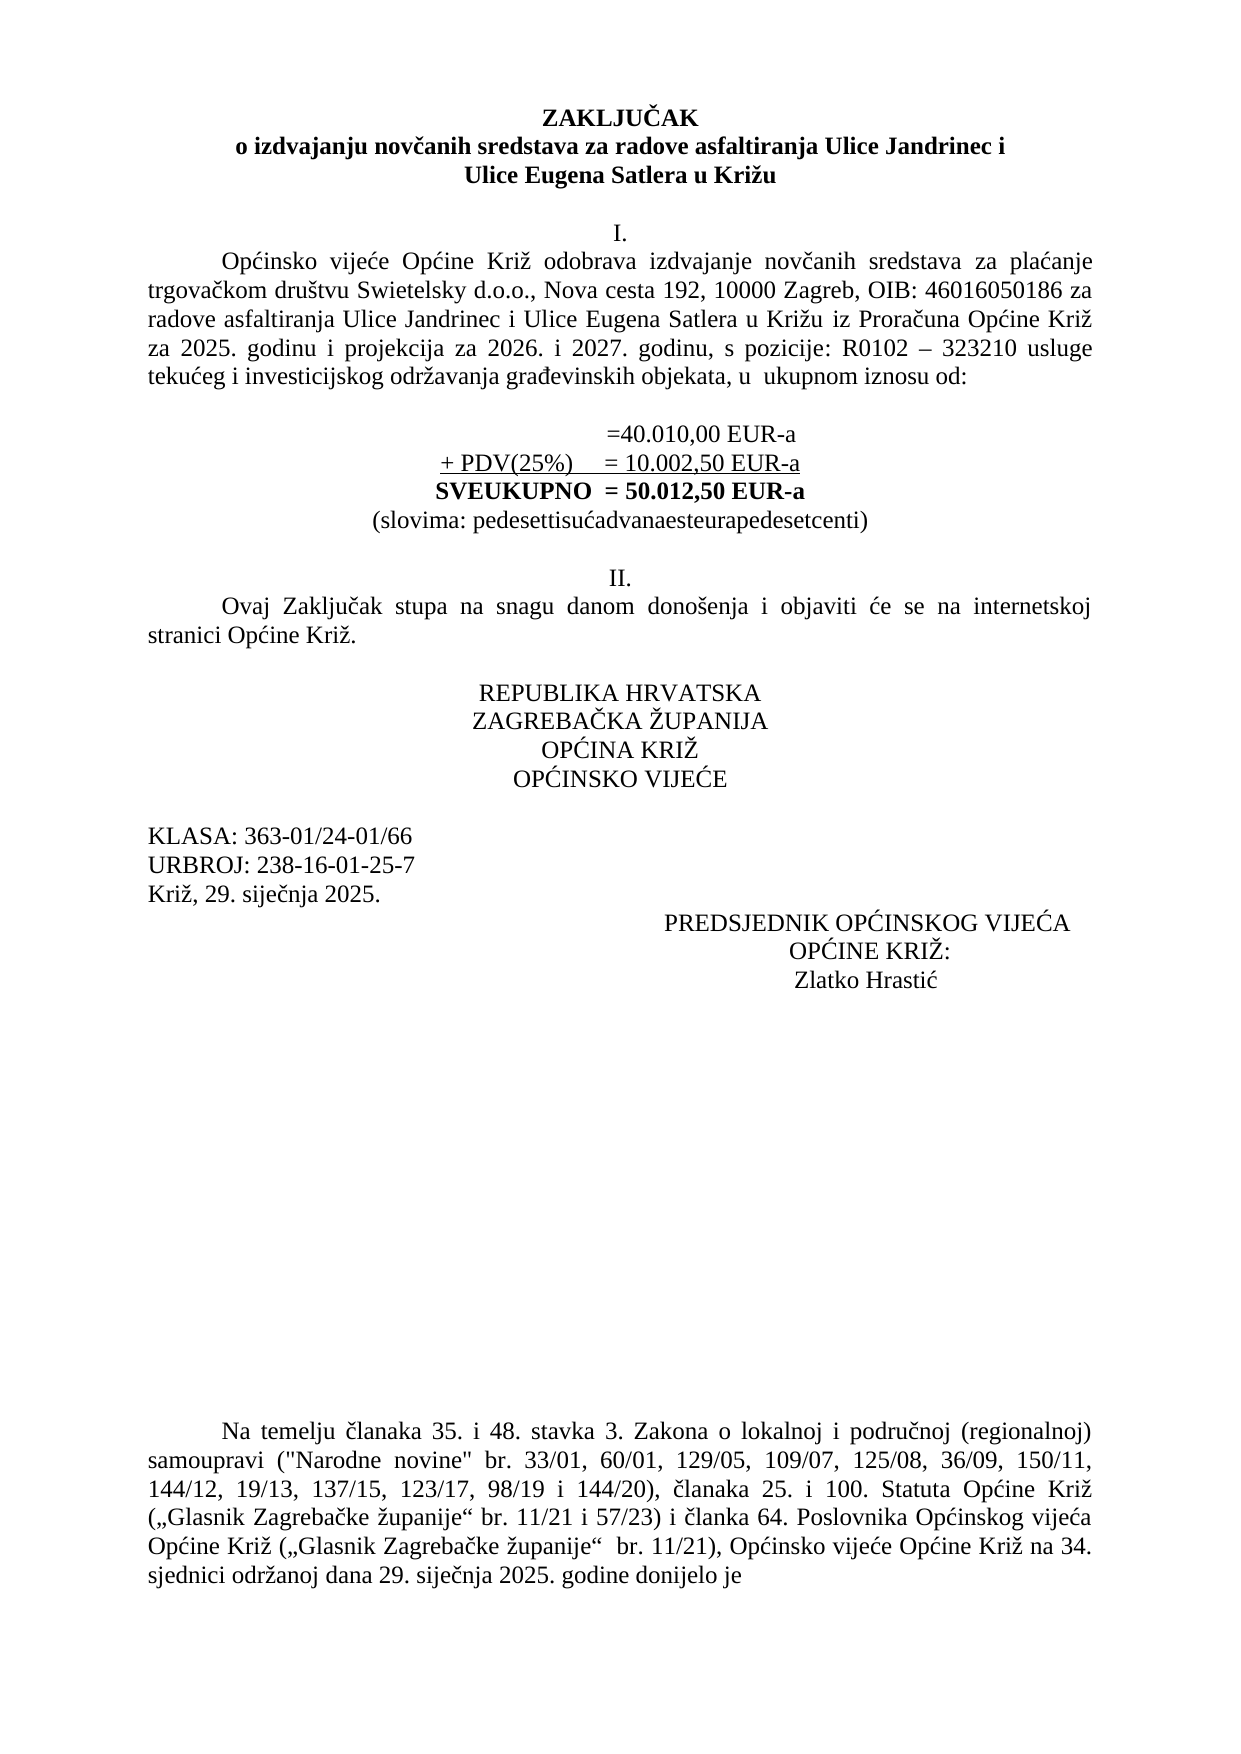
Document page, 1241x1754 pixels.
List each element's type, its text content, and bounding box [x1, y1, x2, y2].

text Ulice Eugena Satlera u Križu [148, 160, 1093, 189]
text zaključak [148, 103, 1093, 131]
text PREDSJEDNIK OPĆINSKOG VIJEĆA [664, 908, 1093, 936]
text Križ, 29. siječnja 2025. [148, 879, 1093, 908]
text Zlatko Hrastić [148, 965, 1093, 994]
text (slovima: pedesettisućadvanaesteurapedesetcenti) [148, 505, 1093, 534]
text OPĆINSKO VIJEĆE [148, 764, 1093, 793]
text ZAGREBAČKA ŽUPANIJA [148, 706, 1093, 735]
text OPĆINE KRIŽ: [664, 936, 1093, 965]
text =40.010,00 EUR-a [148, 419, 1093, 448]
text I. [148, 218, 1093, 246]
text REPUBLIKA HRVATSKA [148, 678, 1093, 706]
text KLASA: 363-01/24-01/66 [148, 821, 1093, 850]
text o izdvajanju novčanih sredstava za radove asfaltiranja Ulice Jandrinec i [148, 131, 1093, 160]
text II. [148, 563, 1093, 591]
text Ovaj Zaključak stupa na snagu danom donošenja i objaviti će se na internetskoj stranici Općine Križ. [148, 591, 1093, 649]
text SVEUKUPNO = 50.012,50 EUR-a [148, 476, 1093, 505]
text Općinsko vijeće Općine Križ odobrava izdvajanje novčanih sredstava za plaćanje trgovačkom društvu Swietelsky d.o.o., Nova cesta 192, 10000 Zagreb, OIB: 46016050186 za radove asfaltiranja Ulice Jandrinec i Ulice Eugena Satlera u Križu iz Proračuna Općine Križ za 2025. godinu i projekcija za 2026. i 2027. godinu, s pozicije: R0102 – 323210 usluge tekućeg i investicijskog održavanja građevinskih objekata, u ukupnom iznosu od: [148, 246, 1093, 390]
text Na temelju članaka 35. i 48. stavka 3. Zakona o lokalnoj i područnoj (regionalnoj) samoupravi ("Narodne novine" br. 33/01, 60/01, 129/05, 109/07, 125/08, 36/09, 150/11, 144/12, 19/13, 137/15, 123/17, 98/19 i 144/20), članaka 25. i 100. Statuta Općine Križ („Glasnik Zagrebačke županije“ br. 11/21 i 57/23) i članka 64. Poslovnika Općinskog vijeća Općine Križ („Glasnik Zagrebačke županije“ br. 11/21), Općinsko vijeće Općine Križ na 34. sjednici održanoj dana 29. siječnja 2025. godine donijelo je [148, 1416, 1093, 1589]
text URBROJ: 238-16-01-25-7 [148, 850, 1093, 879]
text + PDV(25%) = 10.002,50 EUR-a [148, 448, 1093, 476]
text OPĆINA KRIŽ [148, 735, 1093, 764]
